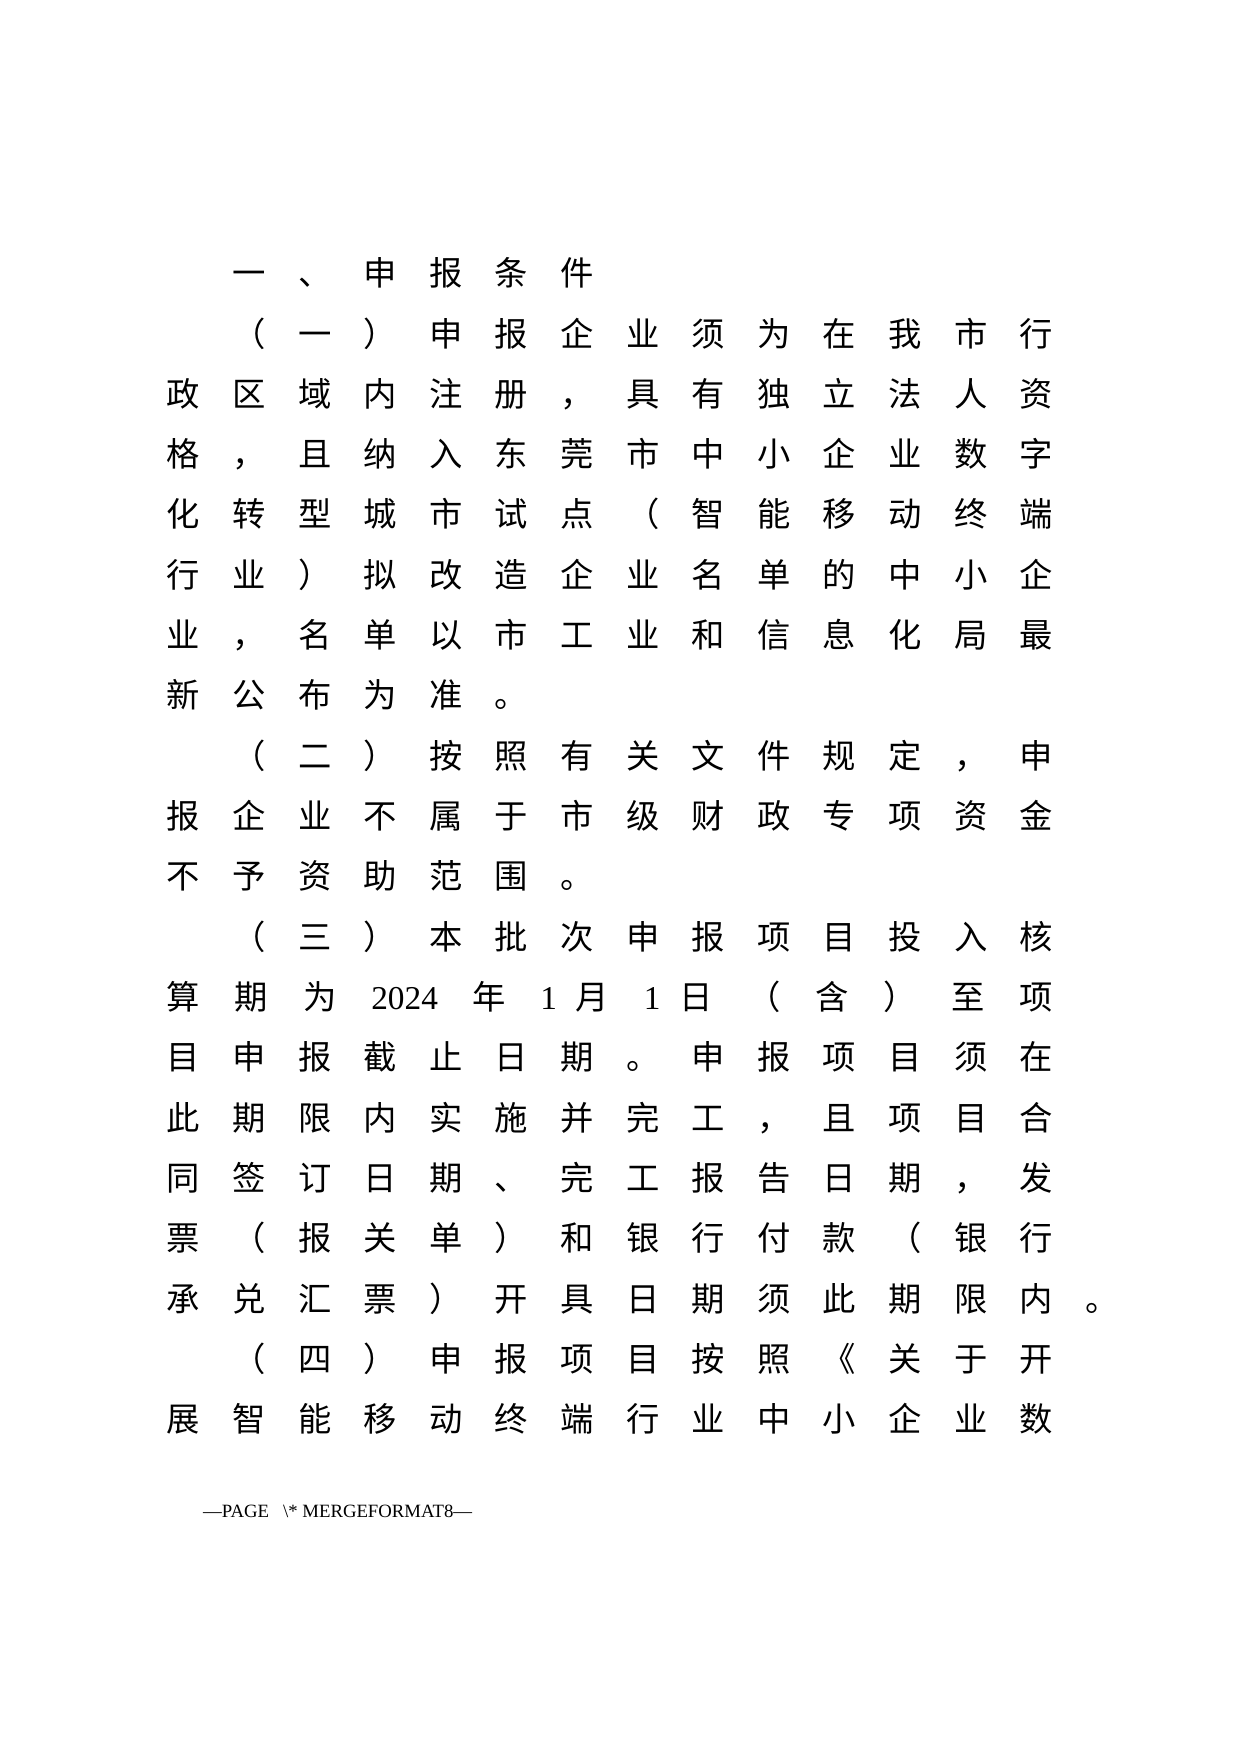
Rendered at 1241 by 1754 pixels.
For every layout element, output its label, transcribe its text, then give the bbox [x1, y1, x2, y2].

subtitle 一、申报条件 [167, 241, 1085, 301]
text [167, 1327, 1085, 1447]
text （一）申报企业须为在我市行政区域内注册，具有独立法人资格，且纳入东莞市中小企业数字化转型城市试点（智能移动终端行业）拟改造企业名单的中小企业，名单以市工业和信息化局最新公布为准。 [167, 301, 1085, 723]
text （三）本批次申报项目投入核算期为2024年1月1日（含）至项目申报截止日期。申报项目须在此期限内实施并完工，且项目合同签订日期、完工报告日期，发票（报关单）和银行付款（银行承兑汇票）开具日期须此期限内。 [167, 904, 1085, 1327]
text （二）按照有关文件规定，申报企业不属于市级财政专项资金不予资助范围。 [167, 723, 1085, 904]
